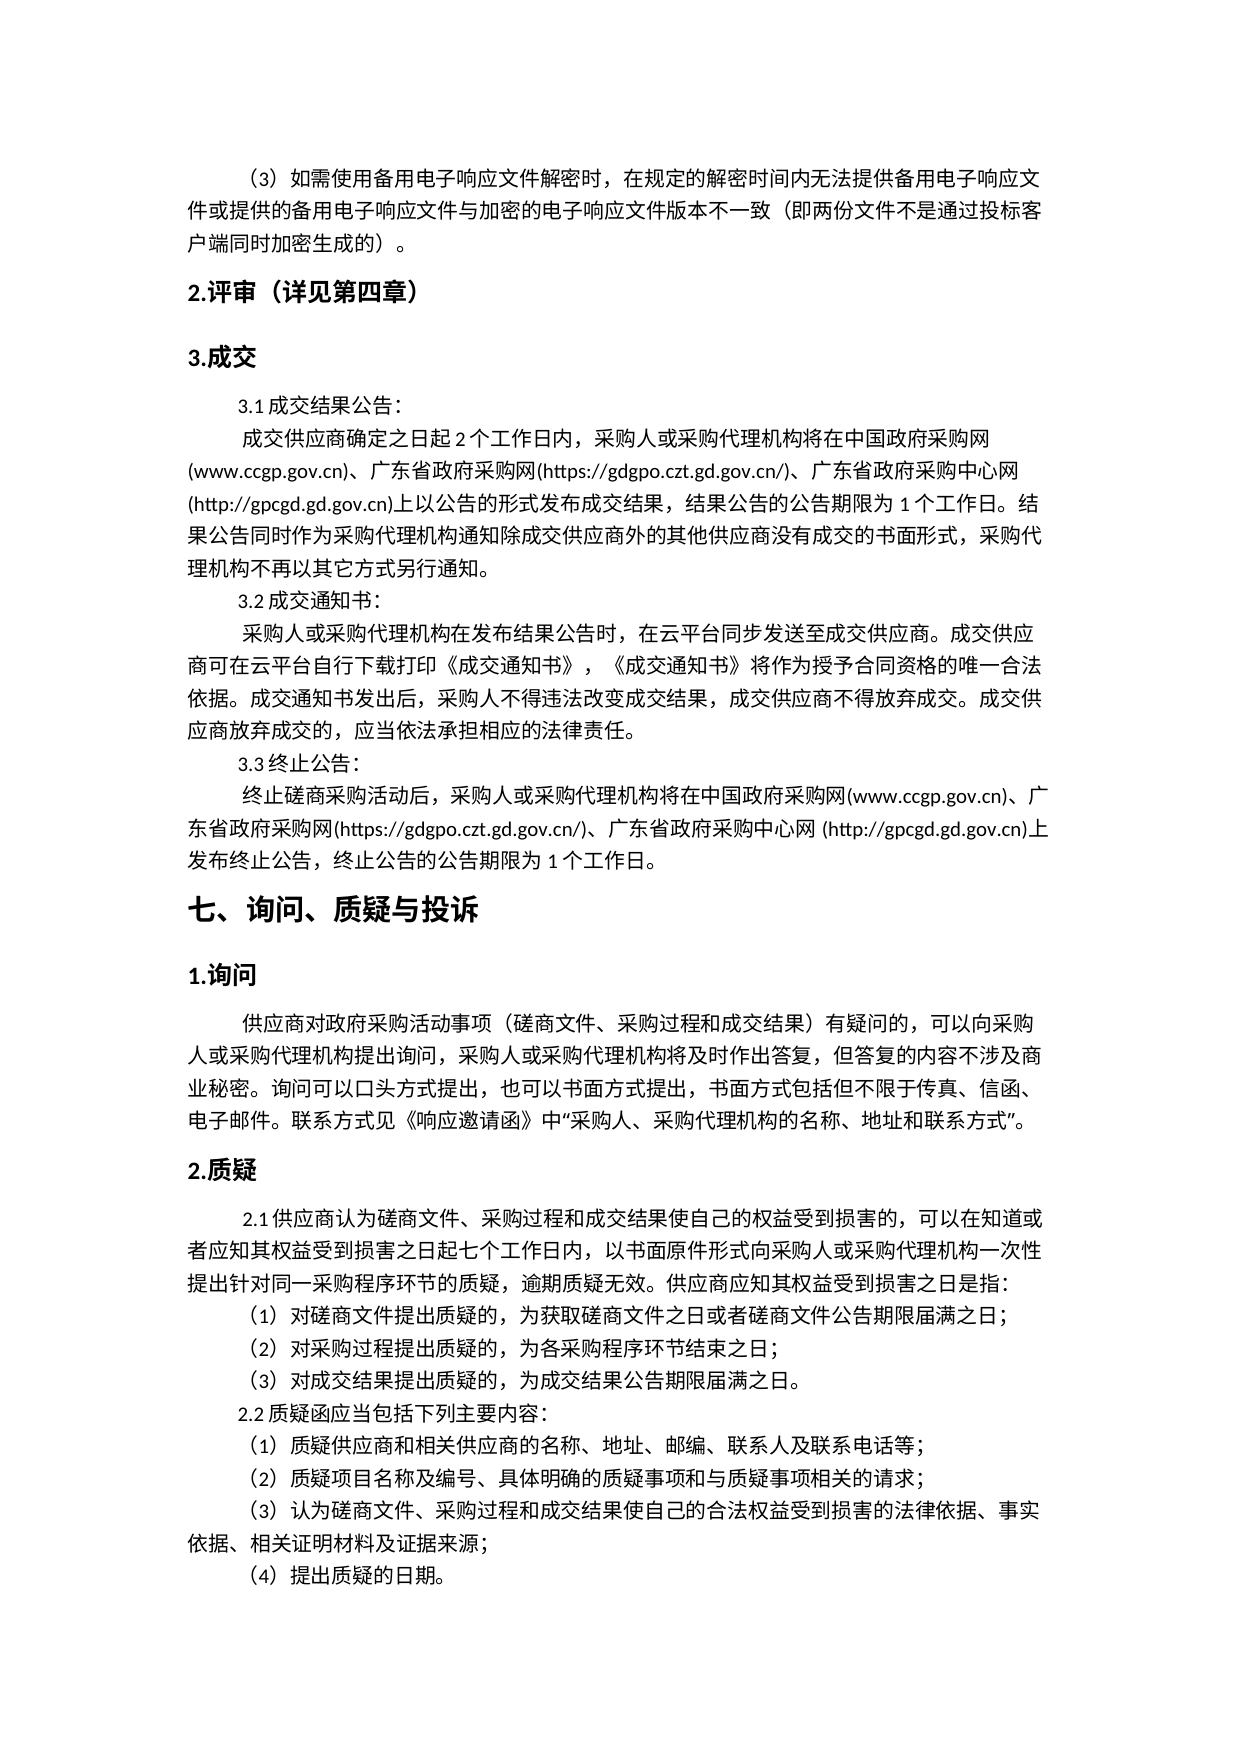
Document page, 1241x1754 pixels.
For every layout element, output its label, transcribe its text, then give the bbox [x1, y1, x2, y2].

text （1）对磋商文件提出质疑的，为获取磋商文件之日或者磋商文件公告期限届满之日； [187, 1299, 1053, 1332]
text （3）对成交结果提出质疑的，为成交结果公告期限届满之日。 [187, 1364, 1053, 1397]
text （2）对采购过程提出质疑的，为各采购程序环节结束之日； [187, 1332, 1053, 1364]
text 七、询问、质疑与投诉 [187, 877, 1053, 942]
text 2.评审（详见第四章） [187, 259, 1053, 324]
text 成交供应商确定之日起2个工作日内，采购人或采购代理机构将在中国政府采购网(www.ccgp.gov.cn)、广东省政府采购网(https://gdgpo.czt.gd.gov.cn/)、广东省政府采购中心网 (http://gpcgd.gd.gov.cn)上以公告的形式发布成交结果，结果公告的公告期限为 1 个工作日。结果公告同时作为采购代理机构通知除成交供应商外的其他供应商没有成交的书面形式，采购代理机构不再以其它方式另行通知。 [187, 422, 1053, 584]
text （3）如需使用备用电子响应文件解密时，在规定的解密时间内无法提供备用电子响应文件或提供的备用电子响应文件与加密的电子响应文件版本不一致（即两份文件不是通过投标客户端同时加密生成的）。 [187, 162, 1053, 259]
text （2）质疑项目名称及编号、具体明确的质疑事项和与质疑事项相关的请求； [187, 1462, 1053, 1494]
text 终止磋商采购活动后，采购人或采购代理机构将在中国政府采购网(www.ccgp.gov.cn)、广东省政府采购网(https://gdgpo.czt.gd.gov.cn/)、广东省政府采购中心网 (http://gpcgd.gd.gov.cn)上发布终止公告，终止公告的公告期限为 1 个工作日。 [187, 779, 1053, 877]
text 1.询问 [187, 942, 1053, 1007]
text （3）认为磋商文件、采购过程和成交结果使自己的合法权益受到损害的法律依据、事实依据、相关证明材料及证据来源； [187, 1494, 1053, 1559]
text 3.成交 [187, 324, 1053, 389]
text （4）提出质疑的日期。 [187, 1559, 1053, 1592]
text 3.3终止公告： [187, 747, 1053, 779]
text （1）质疑供应商和相关供应商的名称、地址、邮编、联系人及联系电话等； [187, 1429, 1053, 1462]
text 3.1成交结果公告： [187, 389, 1053, 422]
text 3.2成交通知书： [187, 584, 1053, 617]
text 2.1供应商认为磋商文件、采购过程和成交结果使自己的权益受到损害的，可以在知道或者应知其权益受到损害之日起七个工作日内，以书面原件形式向采购人或采购代理机构一次性提出针对同一采购程序环节的质疑，逾期质疑无效。供应商应知其权益受到损害之日是指： [187, 1202, 1053, 1299]
text 供应商对政府采购活动事项（磋商文件、采购过程和成交结果）有疑问的，可以向采购人或采购代理机构提出询问，采购人或采购代理机构将及时作出答复，但答复的内容不涉及商业秘密。询问可以口头方式提出，也可以书面方式提出，书面方式包括但不限于传真、信函、电子邮件。联系方式见《响应邀请函》中“采购人、采购代理机构的名称、地址和联系方式”。 [187, 1007, 1053, 1137]
text 2.2质疑函应当包括下列主要内容： [187, 1397, 1053, 1429]
text 采购人或采购代理机构在发布结果公告时，在云平台同步发送至成交供应商。成交供应商可在云平台自行下载打印《成交通知书》，《成交通知书》将作为授予合同资格的唯一合法依据。成交通知书发出后，采购人不得违法改变成交结果，成交供应商不得放弃成交。成交供应商放弃成交的，应当依法承担相应的法律责任。 [187, 617, 1053, 747]
text 2.质疑 [187, 1137, 1053, 1202]
